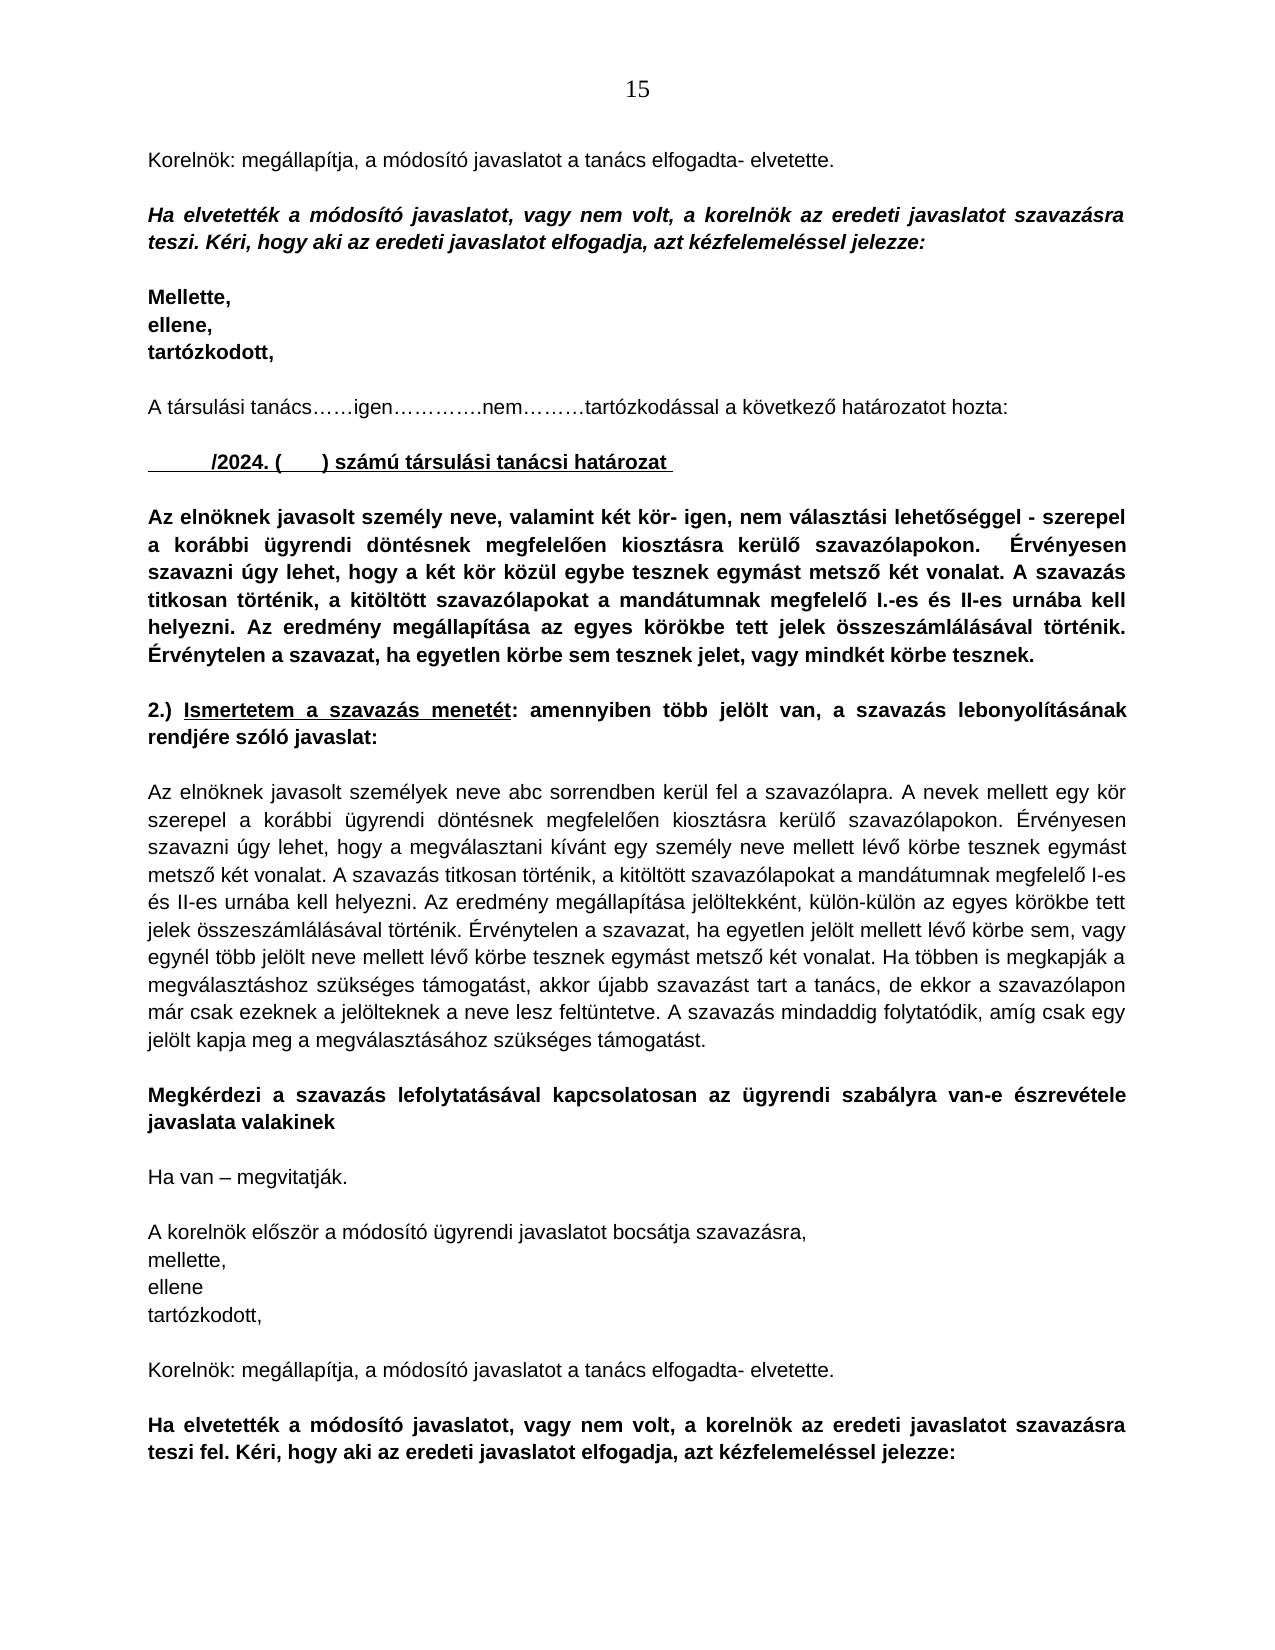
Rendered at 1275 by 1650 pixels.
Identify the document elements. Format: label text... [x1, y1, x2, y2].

text 2.) Ismertetem a szavazás menetét: amennyiben több jelölt van, a szavazás lebonyolításának rendjére szóló javaslat: [148, 698, 1127, 749]
text Korelnök: megállapítja, a módosító javaslatot a tanács elfogadta- elvetette. [148, 148, 1127, 172]
text Ha elvetették a módosító javaslatot, vagy nem volt, a korelnök az eredeti javaslatot szavazásra teszi fel. Kéri, hogy aki az eredeti javaslatot elfogadja, azt kézfelemeléssel jelezze: [148, 1413, 1127, 1464]
text A korelnök először a módosító ügyrendi javaslatot bocsátja szavazásra, [148, 1220, 1127, 1244]
text ellene, [148, 313, 1127, 337]
text tartózkodott, [148, 1303, 1127, 1327]
text A társulási tanács……igen………….nem………tartózkodással a következő határozatot hozta: [148, 395, 1127, 419]
text Mellette, [148, 285, 1127, 309]
text Megkérdezi a szavazás lefolytatásával kapcsolatosan az ügyrendi szabályra van-e észrevétele javaslata valakinek [148, 1083, 1127, 1134]
text Az elnöknek javasolt személy neve, valamint két kör- igen, nem választási lehetőséggel - szerepel a korábbi ügyrendi döntésnek megfelelően kiosztásra kerülő szavazólapokon. Érvényesen szavazni úgy lehet, hogy a két kör közül egybe tesznek egymást metsző két vonalat. A szavazás titkosan történik, a kitöltött szavazólapokat a mandátumnak megfelelő I.-es és II-es urnába kell helyezni. Az eredmény megállapítása az egyes körökbe tett jelek összeszámlálásával történik. Érvénytelen a szavazat, ha egyetlen körbe sem tesznek jelet, vagy mindkét körbe tesznek. [148, 505, 1127, 667]
text mellette, [148, 1248, 1127, 1272]
text Korelnök: megállapítja, a módosító javaslatot a tanács elfogadta- elvetette. [148, 1358, 1127, 1382]
text ellene [148, 1275, 1127, 1299]
text tartózkodott, [148, 340, 1127, 364]
text Az elnöknek javasolt személyek neve abc sorrendben kerül fel a szavazólapra. A nevek mellett egy kör szerepel a korábbi ügyrendi döntésnek megfelelően kiosztásra kerülő szavazólapokon. Érvényesen szavazni úgy lehet, hogy a megválasztani kívánt egy személy neve mellett lévő körbe tesznek egymást metsző két vonalat. A szavazás titkosan történik, a kitöltött szavazólapokat a mandátumnak megfelelő I-es és II-es urnába kell helyezni. Az eredmény megállapítása jelöltekként, külön-külön az egyes körökbe tett jelek összeszámlálásával történik. Érvénytelen a szavazat, ha egyetlen jelölt mellett lévő körbe sem, vagy egynél több jelölt neve mellett lévő körbe tesznek egymást metsző két vonalat. Ha többen is megkapják a megválasztáshoz szükséges támogatást, akkor újabb szavazást tart a tanács, de ekkor a szavazólapon már csak ezeknek a jelölteknek a neve lesz feltüntetve. A szavazás mindaddig folytatódik, amíg csak egy jelölt kapja meg a megválasztásához szükséges támogatást. [148, 780, 1127, 1052]
text Ha elvetették a módosító javaslatot, vagy nem volt, a korelnök az eredeti javaslatot szavazásra teszi. Kéri, hogy aki az eredeti javaslatot elfogadja, azt kézfelemeléssel jelezze: [148, 203, 1127, 254]
text /2024. ( ) számú társulási tanácsi határozat [148, 450, 1127, 474]
text Ha van – megvitatják. [148, 1165, 1127, 1189]
